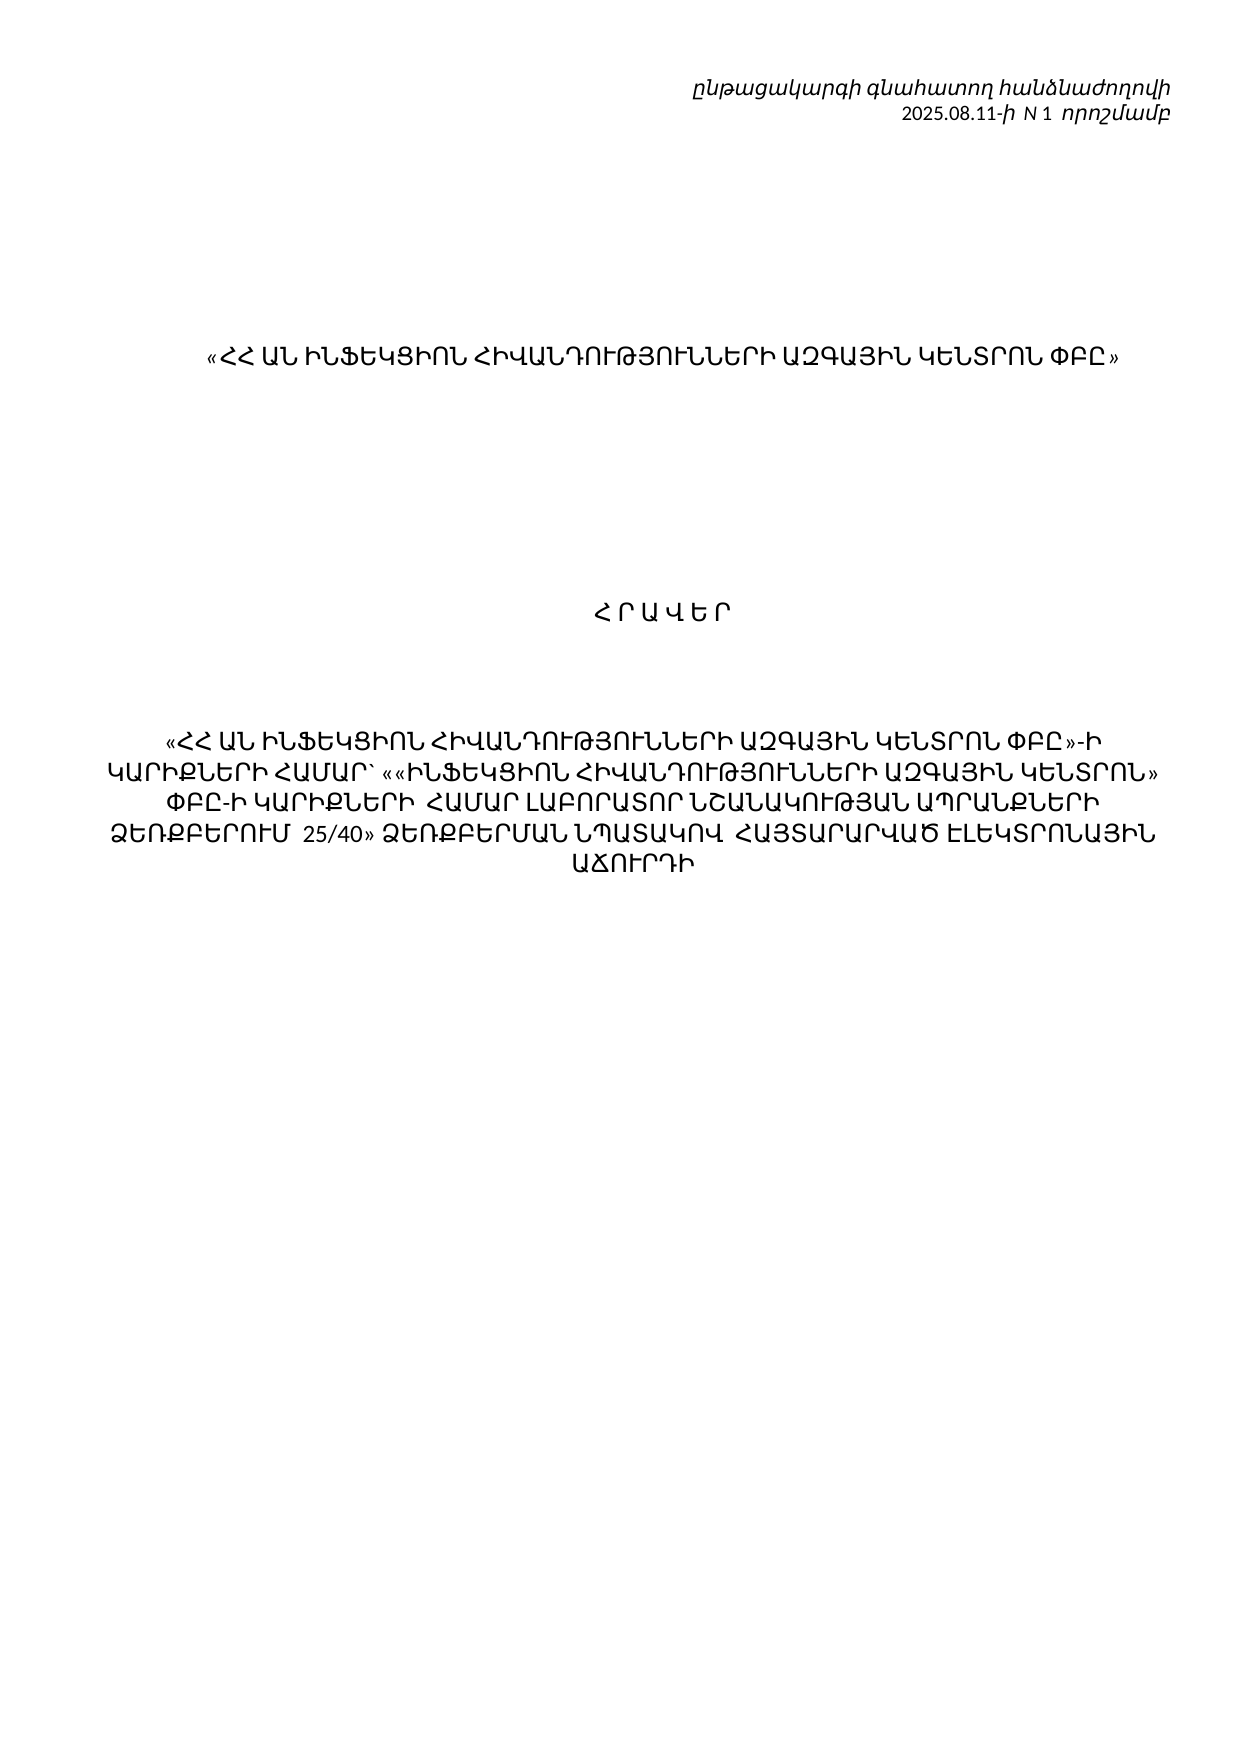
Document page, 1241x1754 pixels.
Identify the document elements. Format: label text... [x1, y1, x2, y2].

text ընթացակարգի գնահատող հանձնաժողովի [94, 75, 1171, 100]
text Հ Ր Ա Վ Ե Ր [94, 597, 1172, 628]
text «ՀՀ ԱՆ ԻՆՖԵԿՑԻՈՆ ՀԻՎԱՆԴՈՒԹՅՈՒՆՆԵՐԻ ԱԶԳԱՅԻՆ ԿԵՆՏՐՈՆ ՓԲԸ»-Ի ԿԱՐԻՔՆԵՐԻ ՀԱՄԱՐ` ««ԻՆՖԵԿՑԻՈՆ ՀԻՎԱՆԴՈՒԹՅՈՒՆՆԵՐԻ ԱԶԳԱՅԻՆ ԿԵՆՏՐՈՆ» ՓԲԸ-Ի ԿԱՐԻՔՆԵՐԻ ՀԱՄԱՐ ԼԱԲՈՐԱՏՈՐ ՆՇԱՆԱԿՈՒԹՅԱՆ ԱՊՐԱՆՔՆԵՐԻ ՁԵՌՔԲԵՐՈՒՄ 25/40» ՁԵՌՔԲԵՐՄԱՆ ՆՊԱՏԱԿՈՎ ՀԱՅՏԱՐԱՐՎԱԾ ԷԼԵԿՏՐՈՆԱՅԻՆ ԱՃՈՒՐԴԻ [94, 726, 1172, 879]
text 2025.08.11 -ի N 1 որոշմամբ [94, 100, 1171, 126]
text « ՀՀ ԱՆ ԻՆՖԵԿՑԻՈՆ ՀԻՎԱՆԴՈՒԹՅՈՒՆՆԵՐԻ ԱԶԳԱՅԻՆ ԿԵՆՏՐՈՆ ՓԲԸ» [94, 341, 1172, 371]
